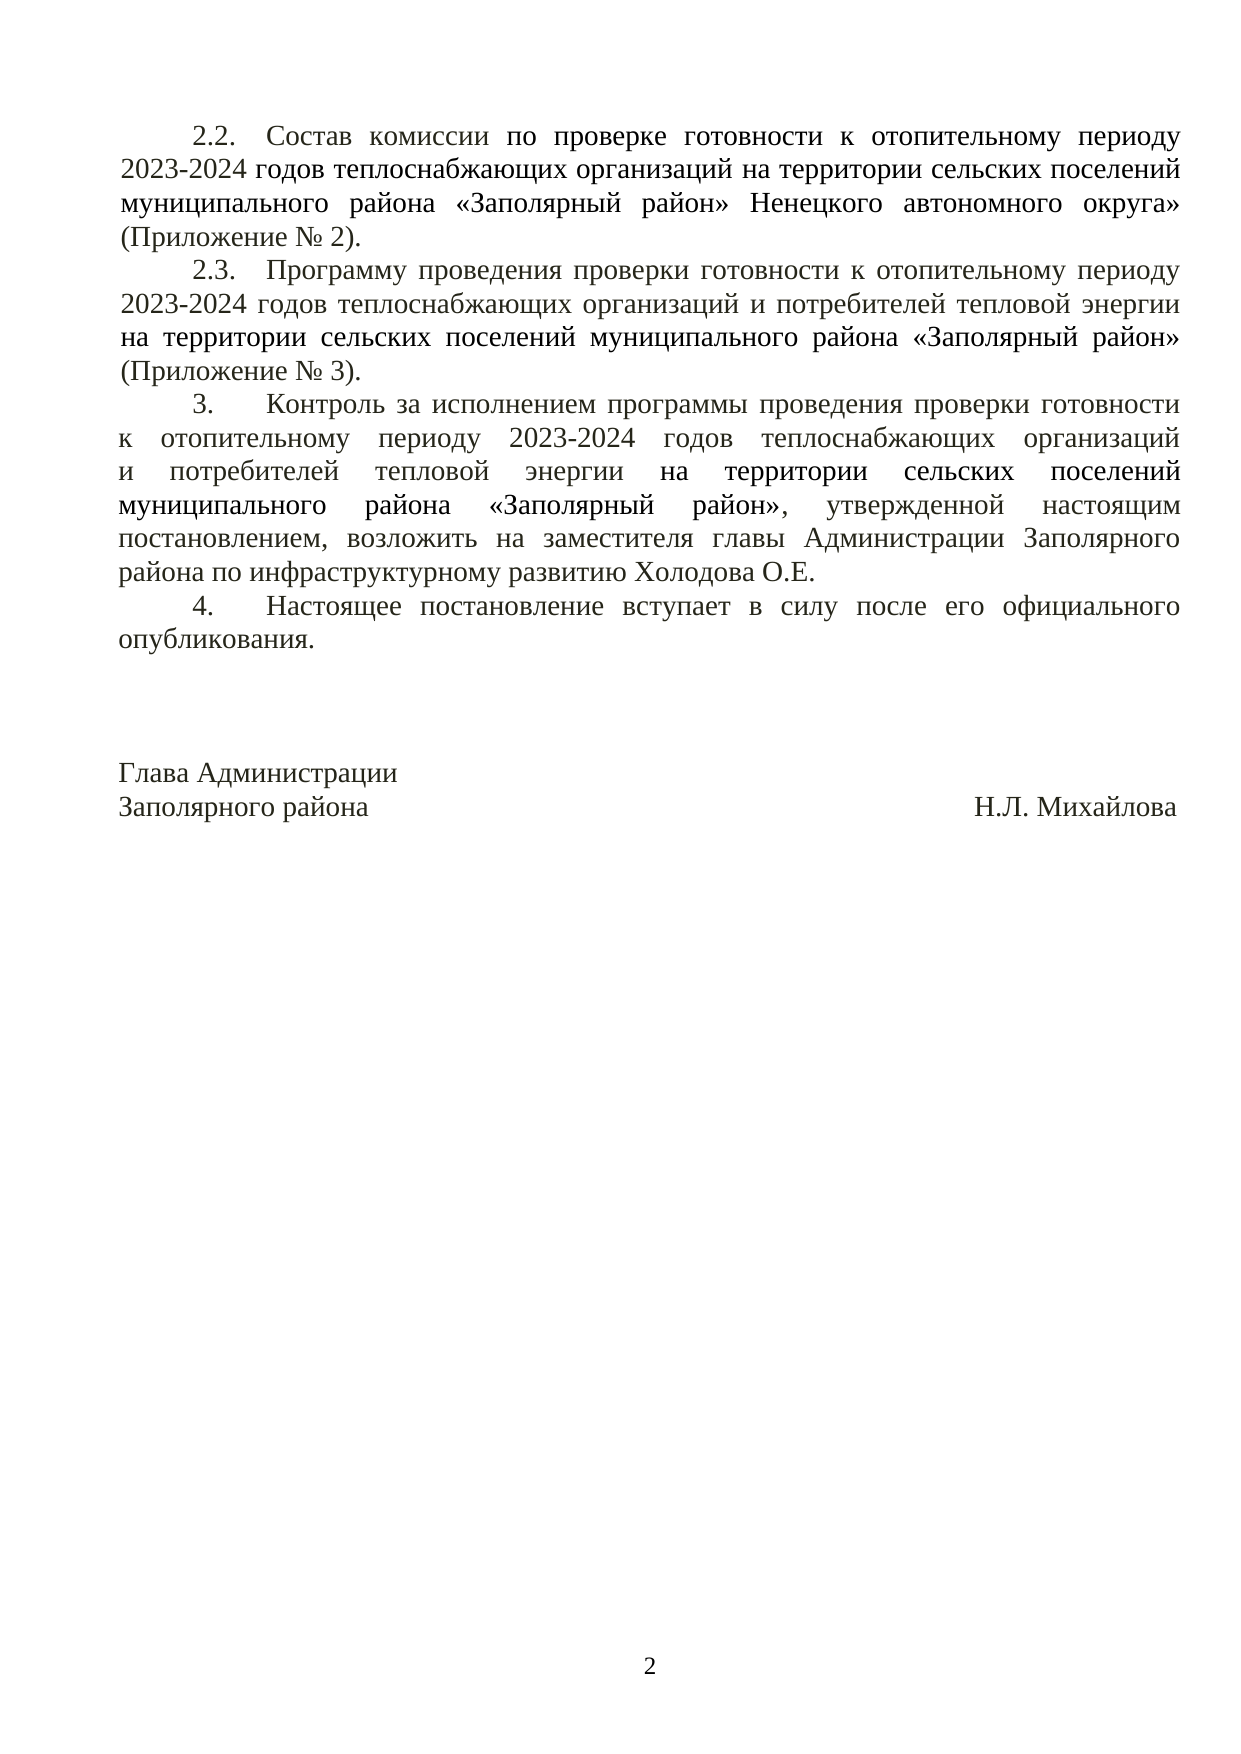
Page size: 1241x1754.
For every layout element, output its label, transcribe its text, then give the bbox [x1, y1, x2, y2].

text Глава Администрации [118, 755, 1181, 789]
list Настоящее постановление вступает в силу после его официального опубликования. [118, 588, 1181, 655]
list Контроль за исполнением программы проведения проверки готовности к отопительному периоду 2023-2024 годов теплоснабжающих организаций и потребителей тепловой энергии на территории сельских поселений муниципального района «Заполярный район», утвержденной настоящим постановлением, возложить на заместителя главы Администрации Заполярного района по инфраструктурному развитию Холодова О.Е. [118, 386, 1181, 588]
list Программу проведения проверки готовности к отопительному периоду 2023-2024 годов теплоснабжающих организаций и потребителей тепловой энергии на территории сельских поселений муниципального района «Заполярный район» (Приложение № 3). [120, 252, 1181, 386]
list Состав комиссии по проверке готовности к отопительному периоду 2023-2024 годов теплоснабжающих организаций на территории сельских поселений муниципального района «Заполярный район» Ненецкого автономного округа» (Приложение № 2). [120, 118, 1181, 252]
text Заполярного района Н.Л. Михайлова [118, 789, 1181, 822]
